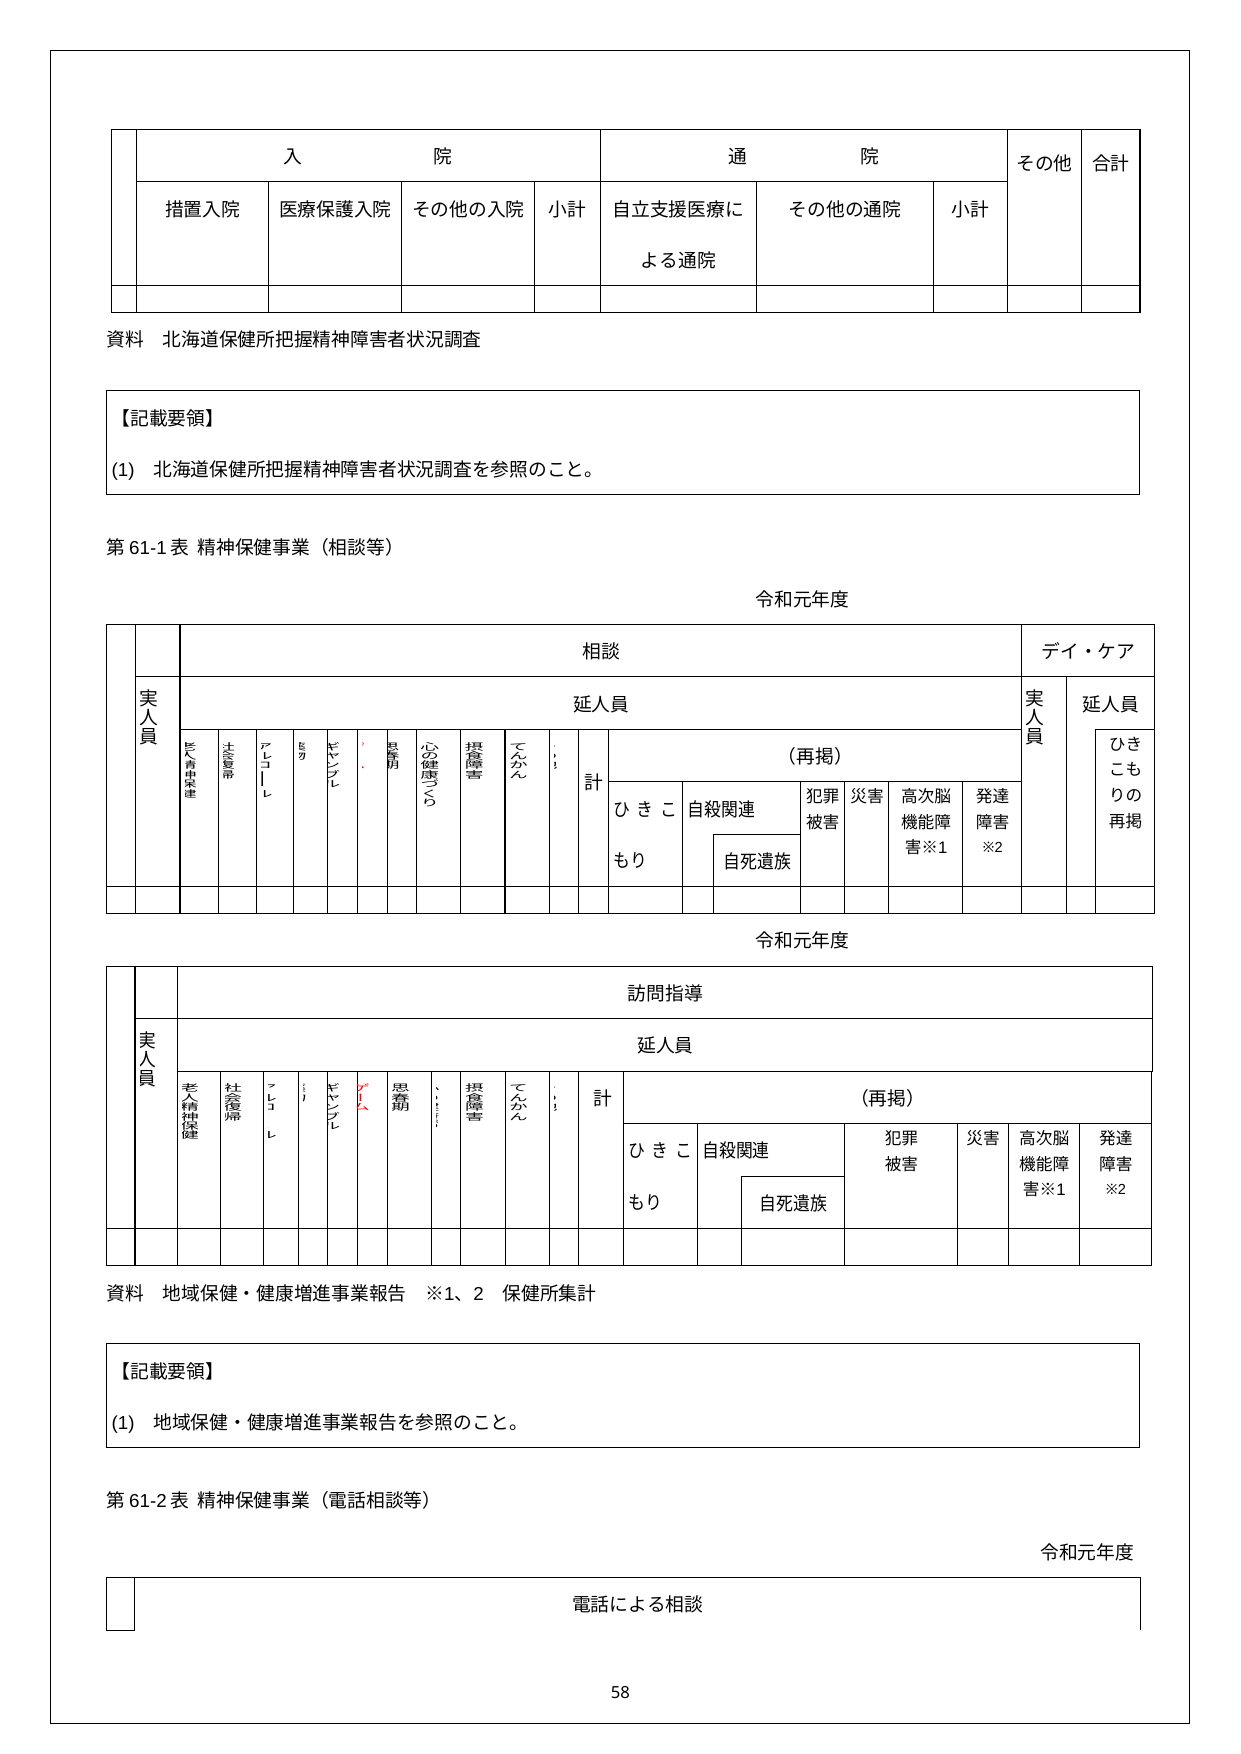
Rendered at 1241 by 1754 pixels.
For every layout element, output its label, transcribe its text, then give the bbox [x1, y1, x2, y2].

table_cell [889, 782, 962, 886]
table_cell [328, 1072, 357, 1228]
text 令和元年度 [106, 914, 1134, 966]
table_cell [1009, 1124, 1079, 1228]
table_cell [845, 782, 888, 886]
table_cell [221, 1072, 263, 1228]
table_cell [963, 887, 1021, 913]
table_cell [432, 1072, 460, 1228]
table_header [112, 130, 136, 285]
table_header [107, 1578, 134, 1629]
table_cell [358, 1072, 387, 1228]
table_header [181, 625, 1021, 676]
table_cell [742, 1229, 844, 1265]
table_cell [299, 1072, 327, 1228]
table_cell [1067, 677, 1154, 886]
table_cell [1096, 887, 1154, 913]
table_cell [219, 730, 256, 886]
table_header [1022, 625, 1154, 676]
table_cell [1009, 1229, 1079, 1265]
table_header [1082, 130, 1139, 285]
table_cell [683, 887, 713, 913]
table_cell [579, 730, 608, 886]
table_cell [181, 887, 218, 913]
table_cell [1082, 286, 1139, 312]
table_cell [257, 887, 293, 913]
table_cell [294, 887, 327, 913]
text 第61-1表 精神保健事業（相談等） [106, 521, 1134, 572]
text 令和元年度 [106, 1526, 1134, 1577]
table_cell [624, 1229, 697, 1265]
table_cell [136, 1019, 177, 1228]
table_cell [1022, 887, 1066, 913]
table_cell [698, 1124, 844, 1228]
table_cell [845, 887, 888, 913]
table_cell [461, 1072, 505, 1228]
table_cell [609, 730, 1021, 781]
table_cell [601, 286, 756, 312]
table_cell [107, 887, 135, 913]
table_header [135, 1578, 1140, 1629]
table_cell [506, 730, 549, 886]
text 資料 北海道保健所把握精神障害者状況調査 [106, 313, 1134, 364]
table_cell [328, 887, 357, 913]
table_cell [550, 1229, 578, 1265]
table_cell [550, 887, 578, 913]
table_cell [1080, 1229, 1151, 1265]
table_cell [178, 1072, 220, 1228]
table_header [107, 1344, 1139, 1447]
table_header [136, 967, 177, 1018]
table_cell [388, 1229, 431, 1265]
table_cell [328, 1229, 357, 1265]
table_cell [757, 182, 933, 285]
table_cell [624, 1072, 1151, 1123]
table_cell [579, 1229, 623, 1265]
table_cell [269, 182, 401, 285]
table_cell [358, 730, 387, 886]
text 令和元年度 [106, 572, 1134, 624]
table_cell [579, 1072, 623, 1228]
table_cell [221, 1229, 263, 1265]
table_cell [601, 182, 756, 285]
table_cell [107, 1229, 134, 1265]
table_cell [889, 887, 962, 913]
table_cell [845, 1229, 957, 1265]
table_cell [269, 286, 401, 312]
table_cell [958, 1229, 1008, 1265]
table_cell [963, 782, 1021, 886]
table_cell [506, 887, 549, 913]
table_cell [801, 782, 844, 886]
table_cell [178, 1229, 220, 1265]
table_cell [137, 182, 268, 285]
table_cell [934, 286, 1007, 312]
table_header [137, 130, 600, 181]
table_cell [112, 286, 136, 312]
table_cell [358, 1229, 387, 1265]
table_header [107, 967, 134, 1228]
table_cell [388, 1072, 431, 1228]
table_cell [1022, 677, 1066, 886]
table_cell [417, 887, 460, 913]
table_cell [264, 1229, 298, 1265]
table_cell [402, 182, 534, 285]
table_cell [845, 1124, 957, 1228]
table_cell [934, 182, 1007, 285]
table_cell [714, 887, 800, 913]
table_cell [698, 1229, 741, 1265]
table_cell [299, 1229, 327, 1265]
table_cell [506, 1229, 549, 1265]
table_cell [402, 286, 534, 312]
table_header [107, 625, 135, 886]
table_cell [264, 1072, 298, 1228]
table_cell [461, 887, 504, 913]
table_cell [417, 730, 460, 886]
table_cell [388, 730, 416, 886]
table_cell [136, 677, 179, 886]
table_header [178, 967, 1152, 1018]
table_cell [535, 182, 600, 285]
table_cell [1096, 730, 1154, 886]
text 第61-2表 精神保健事業（電話相談等） [106, 1474, 1134, 1526]
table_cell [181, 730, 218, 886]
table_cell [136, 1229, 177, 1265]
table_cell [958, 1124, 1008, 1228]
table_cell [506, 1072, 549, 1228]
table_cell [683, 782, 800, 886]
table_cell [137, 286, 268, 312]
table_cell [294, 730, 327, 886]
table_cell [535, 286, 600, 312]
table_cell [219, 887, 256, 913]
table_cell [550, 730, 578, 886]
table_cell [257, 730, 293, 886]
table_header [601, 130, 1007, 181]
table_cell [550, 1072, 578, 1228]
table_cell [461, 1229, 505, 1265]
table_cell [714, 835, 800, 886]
text 資料 地域保健・健康増進事業報告 ※1、2 保健所集計 [106, 1266, 1134, 1318]
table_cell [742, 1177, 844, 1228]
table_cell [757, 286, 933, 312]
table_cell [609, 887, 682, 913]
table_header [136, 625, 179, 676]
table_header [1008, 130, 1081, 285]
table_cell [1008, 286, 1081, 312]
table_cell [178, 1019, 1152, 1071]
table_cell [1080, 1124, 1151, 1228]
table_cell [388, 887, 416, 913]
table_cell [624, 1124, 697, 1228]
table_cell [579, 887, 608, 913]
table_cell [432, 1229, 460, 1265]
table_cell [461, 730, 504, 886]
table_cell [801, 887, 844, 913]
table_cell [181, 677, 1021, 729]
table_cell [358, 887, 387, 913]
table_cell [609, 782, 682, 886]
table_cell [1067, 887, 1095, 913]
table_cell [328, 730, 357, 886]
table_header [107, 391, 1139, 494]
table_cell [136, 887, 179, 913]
